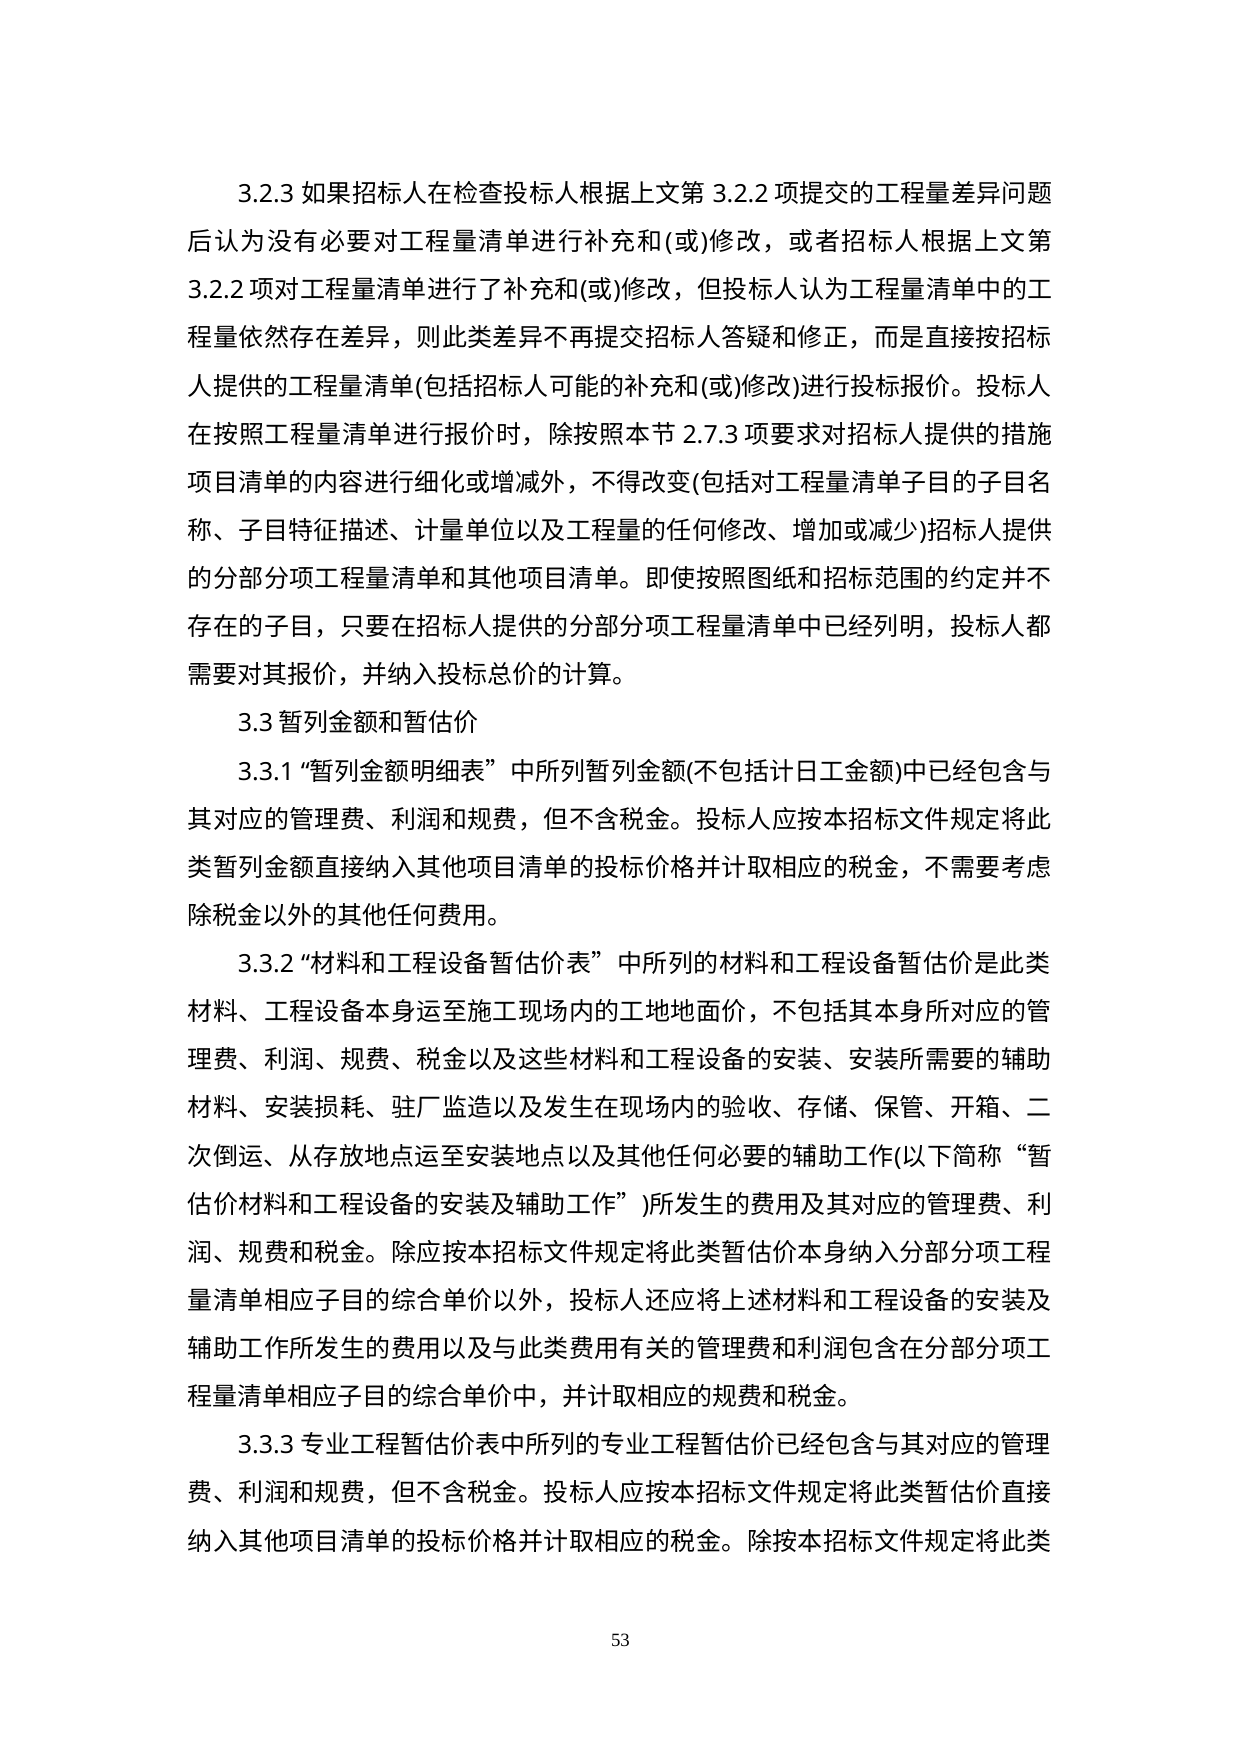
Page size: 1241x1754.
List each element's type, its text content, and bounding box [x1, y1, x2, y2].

text 3.3.1 “暂列金额明细表”中所列暂列金额(不包括计日工金额)中已经包含与其对应的管理费、利润和规费，但不含税金。投标人应按本招标文件规定将此类暂列金额直接纳入其他项目清单的投标价格并计取相应的税金，不需要考虑除税金以外的其他任何费用。 [188, 745, 1053, 938]
text 3.3暂列金额和暂估价 [188, 697, 1053, 745]
text 3.3.2 “材料和工程设备暂估价表”中所列的材料和工程设备暂估价是此类材料、工程设备本身运至施工现场内的工地地面价，不包括其本身所对应的管理费、利润、规费、税金以及这些材料和工程设备的安装、安装所需要的辅助材料、安装损耗、驻厂监造以及发生在现场内的验收、存储、保管、开箱、二次倒运、从存放地点运至安装地点以及其他任何必要的辅助工作(以下简称“暂估价材料和工程设备的安装及辅助工作”)所发生的费用及其对应的管理费、利润、规费和税金。除应按本招标文件规定将此类暂估价本身纳入分部分项工程量清单相应子目的综合单价以外，投标人还应将上述材料和工程设备的安装及辅助工作所发生的费用以及与此类费用有关的管理费和利润包含在分部分项工程量清单相应子目的综合单价中，并计取相应的规费和税金。 [188, 938, 1053, 1419]
text 3.2.3 如果招标人在检查投标人根据上文第3.2.2项提交的工程量差异问题后认为没有必要对工程量清单进行补充和(或)修改，或者招标人根据上文第3.2.2项对工程量清单进行了补充和(或)修改，但投标人认为工程量清单中的工程量依然存在差异，则此类差异不再提交招标人答疑和修正，而是直接按招标人提供的工程量清单(包括招标人可能的补充和(或)修改)进行投标报价。投标人在按照工程量清单进行报价时，除按照本节2.7.3项要求对招标人提供的措施项目清单的内容进行细化或增减外，不得改变(包括对工程量清单子目的子目名称、子目特征描述、计量单位以及工程量的任何修改、增加或减少)招标人提供的分部分项工程量清单和其他项目清单。即使按照图纸和招标范围的约定并不存在的子目，只要在招标人提供的分部分项工程量清单中已经列明，投标人都需要对其报价，并纳入投标总价的计算。 [188, 168, 1053, 697]
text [188, 1419, 1053, 1563]
